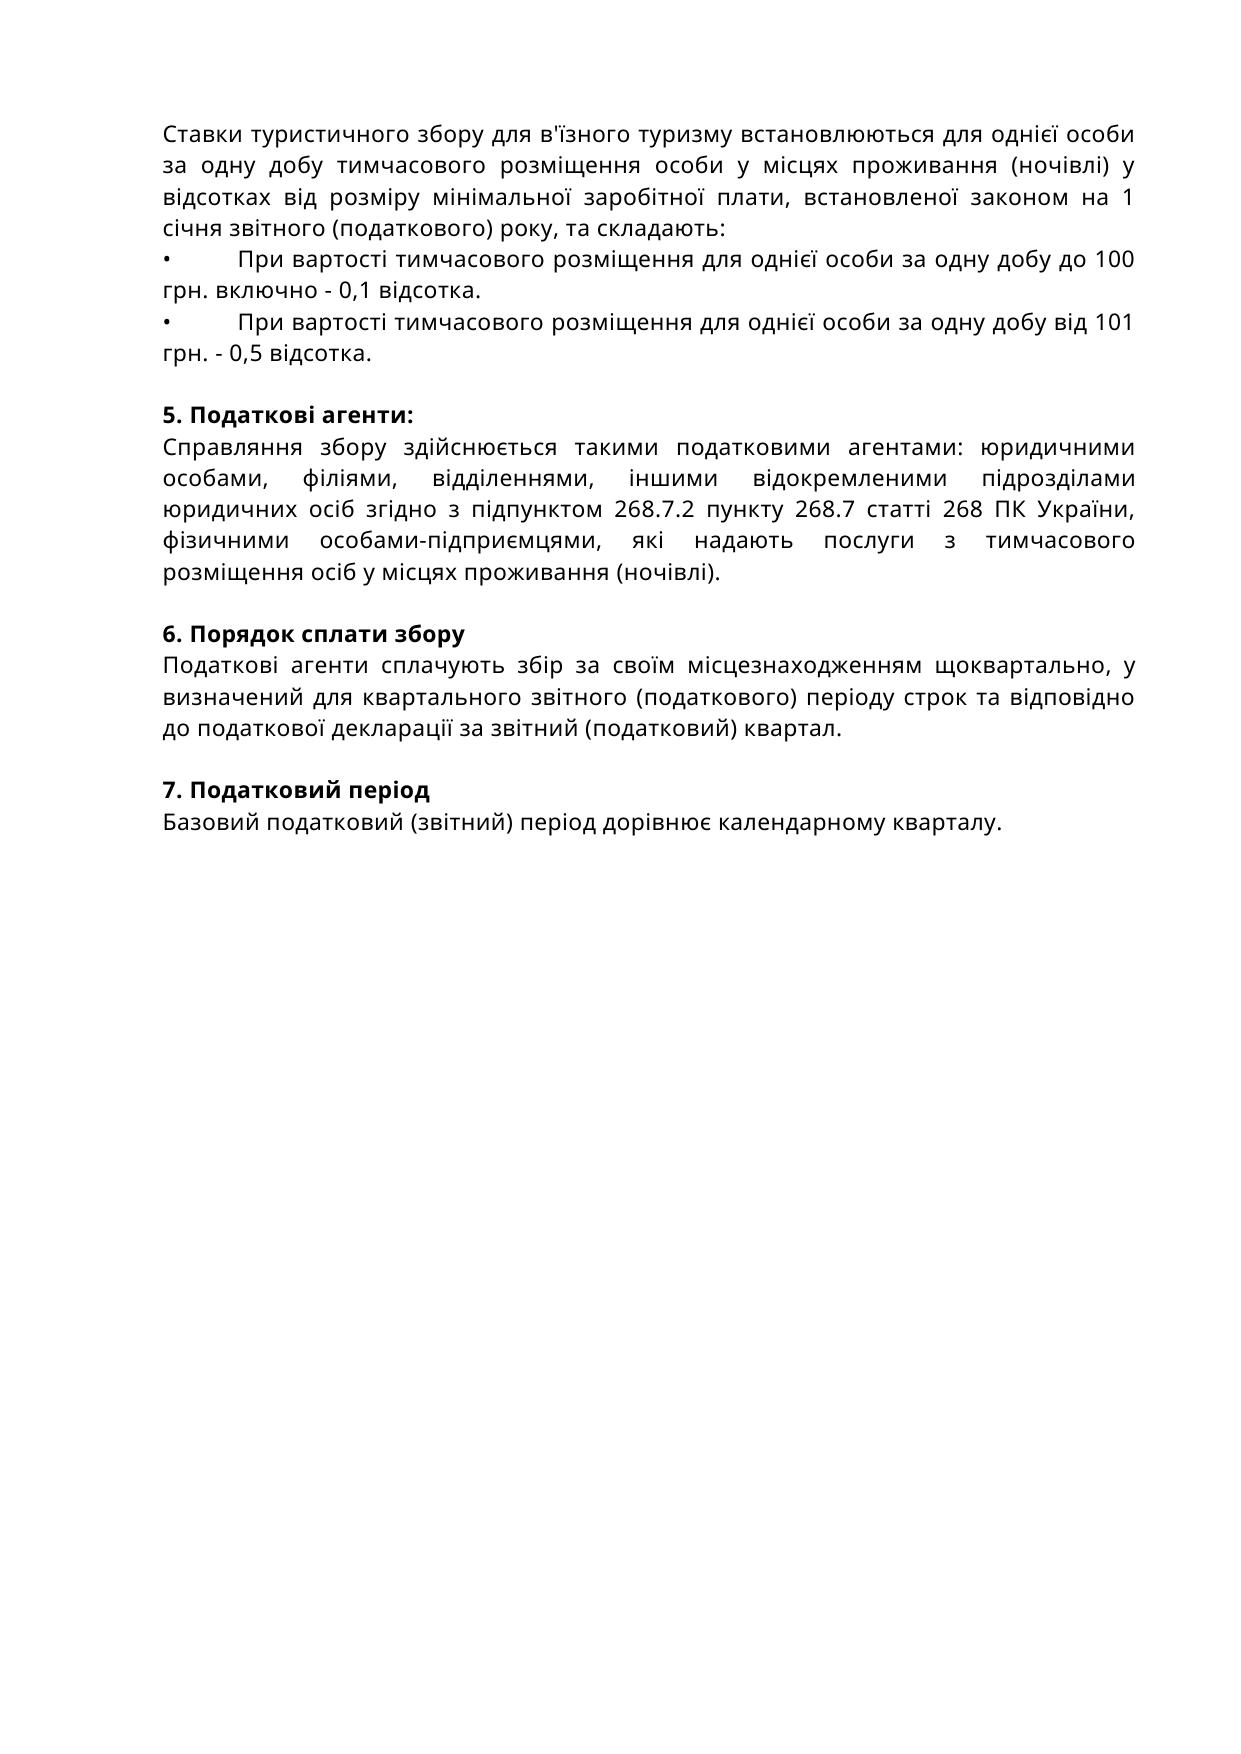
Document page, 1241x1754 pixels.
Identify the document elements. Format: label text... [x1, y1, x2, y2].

text • При вартості тимчасового розміщення для однієї особи за одну добу від 101 грн. - 0,5 відсотка. [162, 306, 1137, 368]
text 5. Податкові агенти: [162, 399, 1137, 431]
text Справляння збору здійснюється такими податковими агентами: юридичними особами, філіями, відділеннями, іншими відокремленими підрозділами юридичних осіб згідно з підпунктом 268.7.2 пункту 268.7 статті 268 ПК України, фізичними особами-підприємцями, які надають послуги з тимчасового розміщення осіб у місцях проживання (ночівлі). [162, 431, 1137, 587]
text Базовий податковий (звітний) період дорівнює календарному кварталу. [162, 806, 1137, 837]
text Податкові агенти сплачують збір за своїм місцезнаходженням щоквартально, у визначений для квартального звітного (податкового) періоду строк та відповідно до податкової декларації за звітний (податковий) квартал. [162, 649, 1137, 743]
text Ставки туристичного збору для в'їзного туризму встановлюються для однієї особи за одну добу тимчасового розміщення особи у місцях проживання (ночівлі) у відсотках від розміру мінімальної заробітної плати, встановленої законом на 1 січня звітного (податкового) року, та складають: [162, 118, 1137, 243]
text 7. Податковий період [162, 774, 1137, 806]
text 6. Порядок сплати збору [162, 618, 1137, 649]
text • При вартості тимчасового розміщення для однієї особи за одну добу до 100 грн. включно - 0,1 відсотка. [162, 243, 1137, 306]
